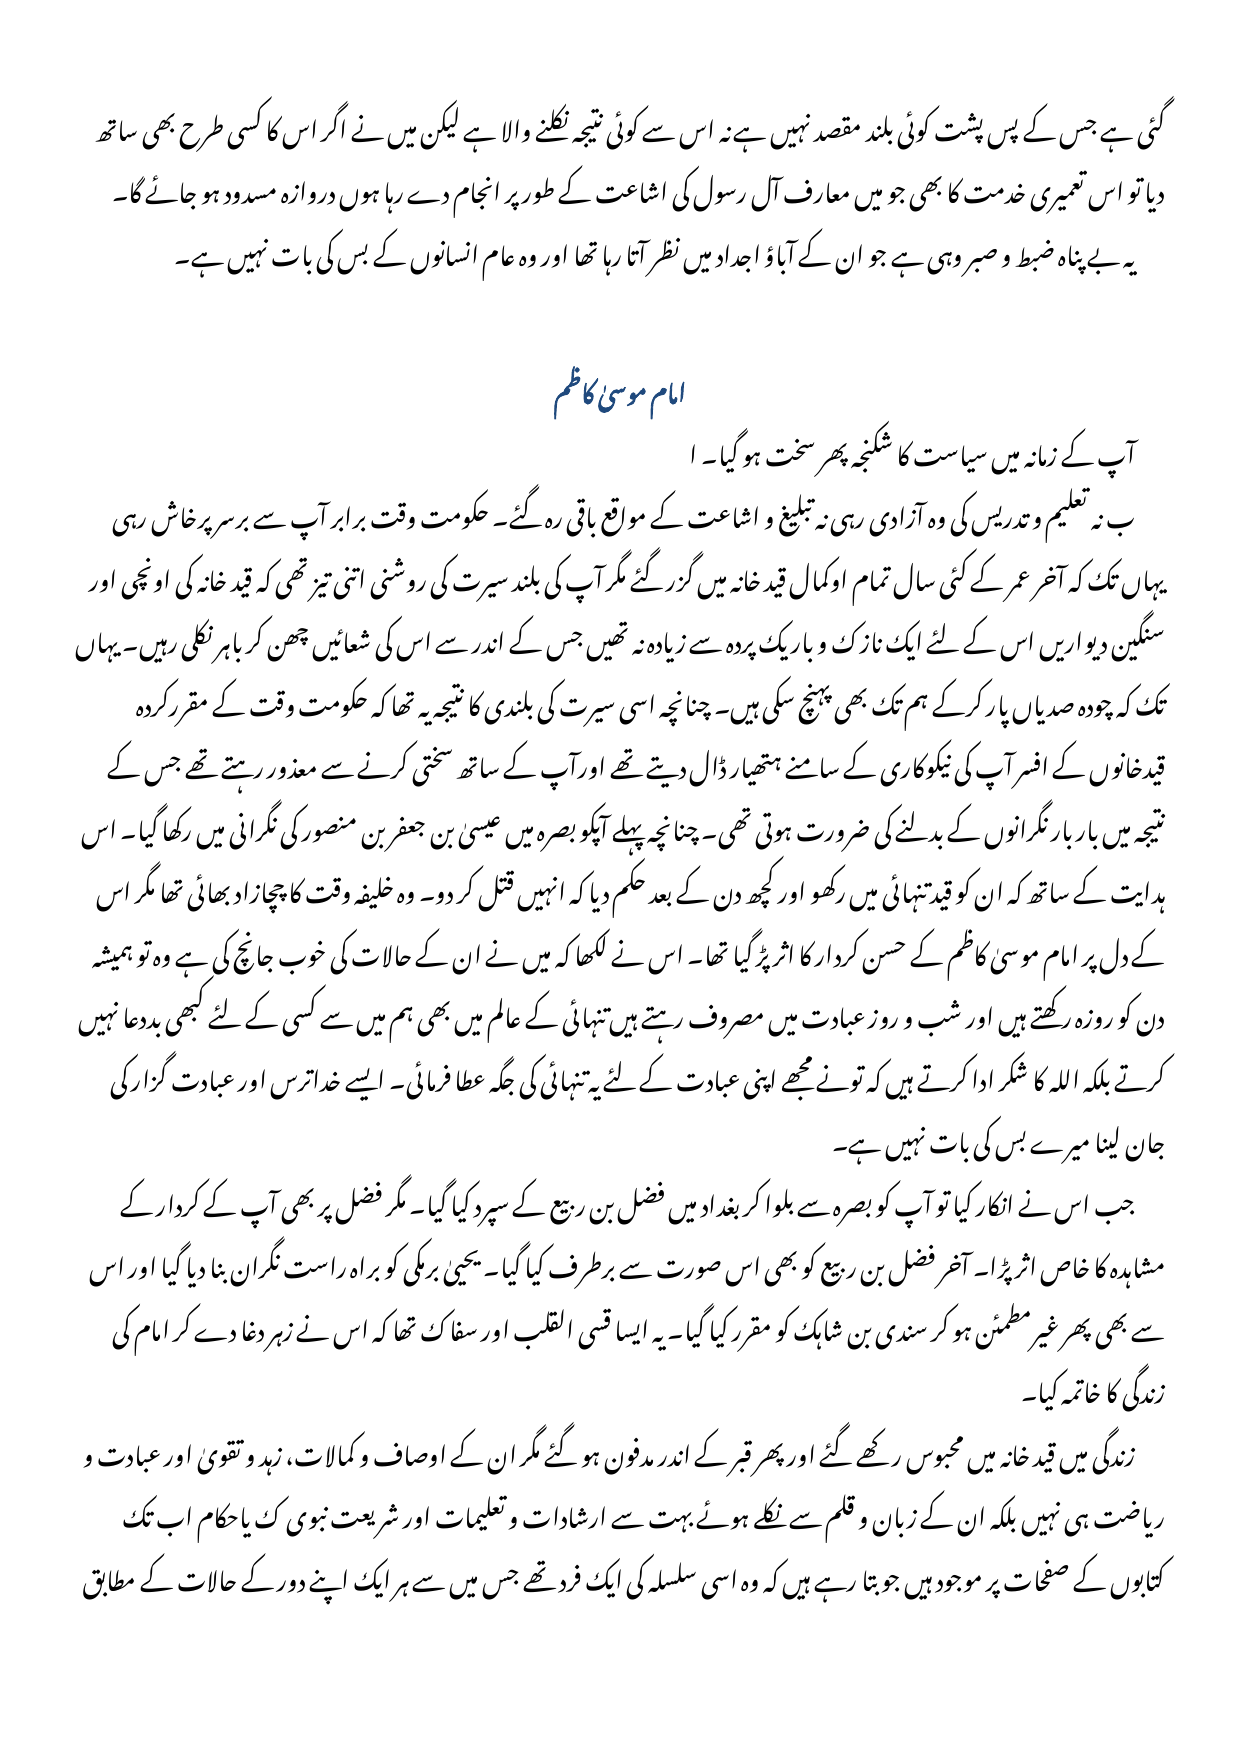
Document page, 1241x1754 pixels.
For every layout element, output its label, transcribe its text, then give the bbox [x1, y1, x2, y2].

text ب نہ تعلیم و تدریس کی وہ آزادی رہی نہ تبلیغ و اشاعت کے مواقع باقی رہ گئے۔ حکومت وقت برابر آپ سے برسر پرخاش رہی یہاں تک کہ آخر عمر کے کئی سال تمام اوکمال قید خانہ میں گزر گئے مگر آپ کی بلند سیرت کی روشنی اتنی تیز تھی کہ قید خانہ کی اونچی اور سنگین دیواریں اس کے لئے ایک نازک و باریک پردہ سے زیادہ نہ تھیں جس کے اندر سے اس کی شعائیں چھن کر باہر نکلی رہیں۔ یہاں تک کہ چودہ صدیاں پار کرکے ہم تک بھی پہنچ سکی ہیں۔ چنانچہ اسی سیرت کی بلندی کا نتیجہ یہ تھا کہ حکومت وقت کے مقررکردہ قیدخانوں کے افسر آپ کی نیکوکاری کے سامنے ہتھیار ڈال دیتے تھے اورآپ کے ساتھ سختی کرنے سے معذور رہتے تھے جس کے نتیجہ میں بار بار نگرانوں کے بدلنے کی ضرورت ہوتی تھی۔ چنانچہ پہلے آپکو بصرہ میں عیسیٰ بن جعفر بن منصور کی نگرانی میں رکھا گیا۔ اس ہدایت کے ساتھ کہ ان کو قید تنہائی میں رکھو اور کچھ دن کے بعد حکم دیا کہ انہیں قتل کر دو۔ وہ خلیفہ وقت کا چچازاد بھائی تھا مگر اس کے دل پر امام موسیٰ کاظم کے حسن کردار کا اثر پڑ گیا تھا۔ اس نے لکھا کہ میں نے ان کے حالات کی خوب جانچ کی ہے وہ تو ہمیشہ دن کو روزہ رکھتے ہیں اور شب و روز عبادت میں مصروف رہتے ہیں تنہائی کے عالم میں بھی ہم میں سے کسی کے لئے کبھی بددعا نہیں کرتے بلکہ اللہ کا شکر ادا کرتے ہیں کہ تونے مجھے اپنی عبادت کے لئے یہ تنہائی کی جگہ عطا فرمائی۔ ایسے خداترس اور عبادت گزار کی جان لینا میرے بس کی بات نہیں ہے۔ [75, 481, 1165, 1169]
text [75, 94, 1165, 219]
text آپ کے زمانہ میں سیاست کا شکنجہ پھر سخت ہو گیا۔ ا [75, 419, 1165, 481]
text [75, 1419, 1165, 1606]
text جب اس نے انکار کیا تو آپ کو بصرہ سے بلوا کر بغداد میں فضل بن ربیع کے سپرد کیا گیا۔ مگر فضل پر بھی آپ کے کردار کے مشاہدہ کا خاص اثر پڑا۔ آخر فضل بن ربیع کو بھی اس صورت سے برطرف کیا گیا۔ یحییٰ برمکی کو براہ راست نگران بنا دیا گیا اور اس سے بھی پھر غیرمطمئن ہو کر سندی بن شاہک کو مقرر کیا گیا۔ یہ ایسا قسی القلب اور سفاک تھا کہ اس نے زہر دغا دے کر امام کی زندگی کا خاتمہ کیا۔ [75, 1169, 1165, 1419]
text یہ بے پناہ ضبط و صبر وہی ہے جو ان کے آباؤ اجداد میں نظر آتا رہا تھا اور وہ عام انسانوں کے بس کی بات نہیں ہے۔ [75, 219, 1165, 281]
subtitle امام موسیٰ کاظم [75, 356, 1165, 419]
